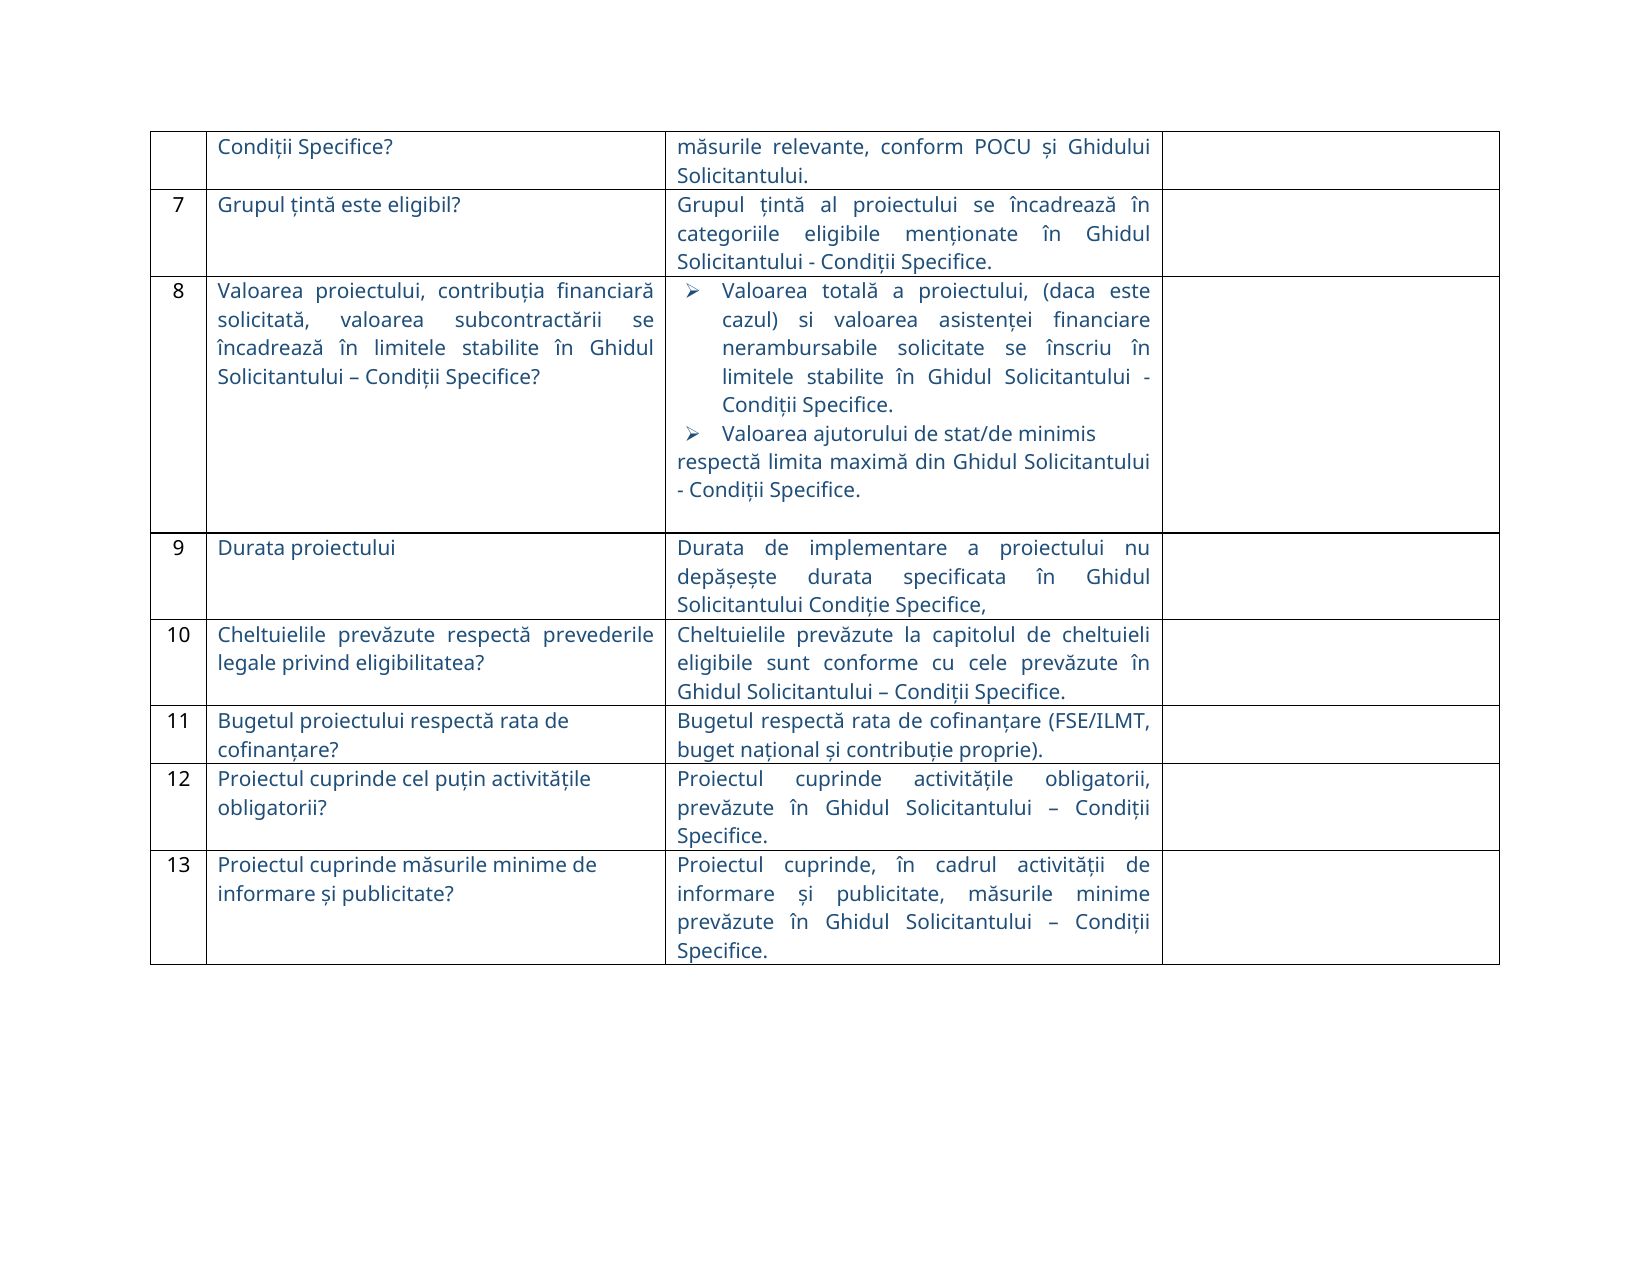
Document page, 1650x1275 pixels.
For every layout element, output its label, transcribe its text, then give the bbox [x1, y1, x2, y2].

table_cell 10 [151, 620, 206, 705]
table_cell Proiectul cuprinde cel puțin activitățile obligatorii? [207, 764, 665, 849]
table_cell Valoarea totală a proiectului, (daca este cazul) si valoarea asistenței financiare nerambursabile solicitate se înscriu în limitele stabilite în Ghidul Solicitantului - Condiții Specifice. Valoarea ajutorului de stat/de minimis respectă limita maximă din Ghidul Solicitantului - Condiții Specifice. [666, 277, 1162, 532]
table_cell [1163, 190, 1499, 276]
table_cell 6 [151, 132, 206, 189]
table_cell Valoarea proiectului, contribuția financiară solicitată, valoarea subcontractării se încadrează în limitele stabilite în Ghidul Solicitantului – Condiții Specifice? [207, 277, 665, 532]
table_cell 12 [151, 764, 206, 849]
table_cell Proiectul cuprinde activitățile obligatorii, prevăzute în Ghidul Solicitantului – Condiții Specifice. [666, 764, 1162, 849]
table_cell Grupul țintă al proiectului se încadrează în categoriile eligibile menționate în Ghidul Solicitantului - Condiții Specifice. [666, 190, 1162, 276]
table_cell 8 [151, 277, 206, 532]
table_cell 7 [151, 190, 206, 276]
table_cell [1163, 620, 1499, 705]
table_cell Proiectul cuprinde măsurile minime de informare și publicitate? [207, 851, 665, 964]
table_cell [1163, 851, 1499, 964]
table_cell [1163, 132, 1499, 189]
table_cell [1163, 534, 1499, 619]
table_cell [1163, 706, 1499, 763]
table_cell Cheltuielile prevăzute la capitolul de cheltuieli eligibile sunt conforme cu cele prevăzute în Ghidul Solicitantului – Condiții Specifice. [666, 620, 1162, 705]
table_cell Proiectul cuprinde, în cadrul activității de informare și publicitate, măsurile minime prevăzute în Ghidul Solicitantului – Condiții Specifice. [666, 851, 1162, 964]
table_cell Durata de implementare a proiectului nu depășește durata specificata în Ghidul Solicitantului Condiție Specifice, [666, 534, 1162, 619]
table_cell [1163, 764, 1499, 849]
table_cell [1163, 277, 1499, 532]
table_cell 9 [151, 534, 206, 619]
table_cell 13 [151, 851, 206, 964]
table_cell Cheltuielile prevăzute respectă prevederile legale privind eligibilitatea? [207, 620, 665, 705]
table_cell 11 [151, 706, 206, 763]
table_cell Bugetul respectă rata de cofinanțare (FSE/ILMT, buget național și contribuție proprie). [666, 706, 1162, 763]
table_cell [666, 132, 1162, 189]
table_cell Grupul țintă este eligibil? [207, 190, 665, 276]
table_cell Durata proiectului [207, 534, 665, 619]
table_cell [207, 132, 665, 189]
table_cell Bugetul proiectului respectă rata de cofinanțare? [207, 706, 665, 763]
